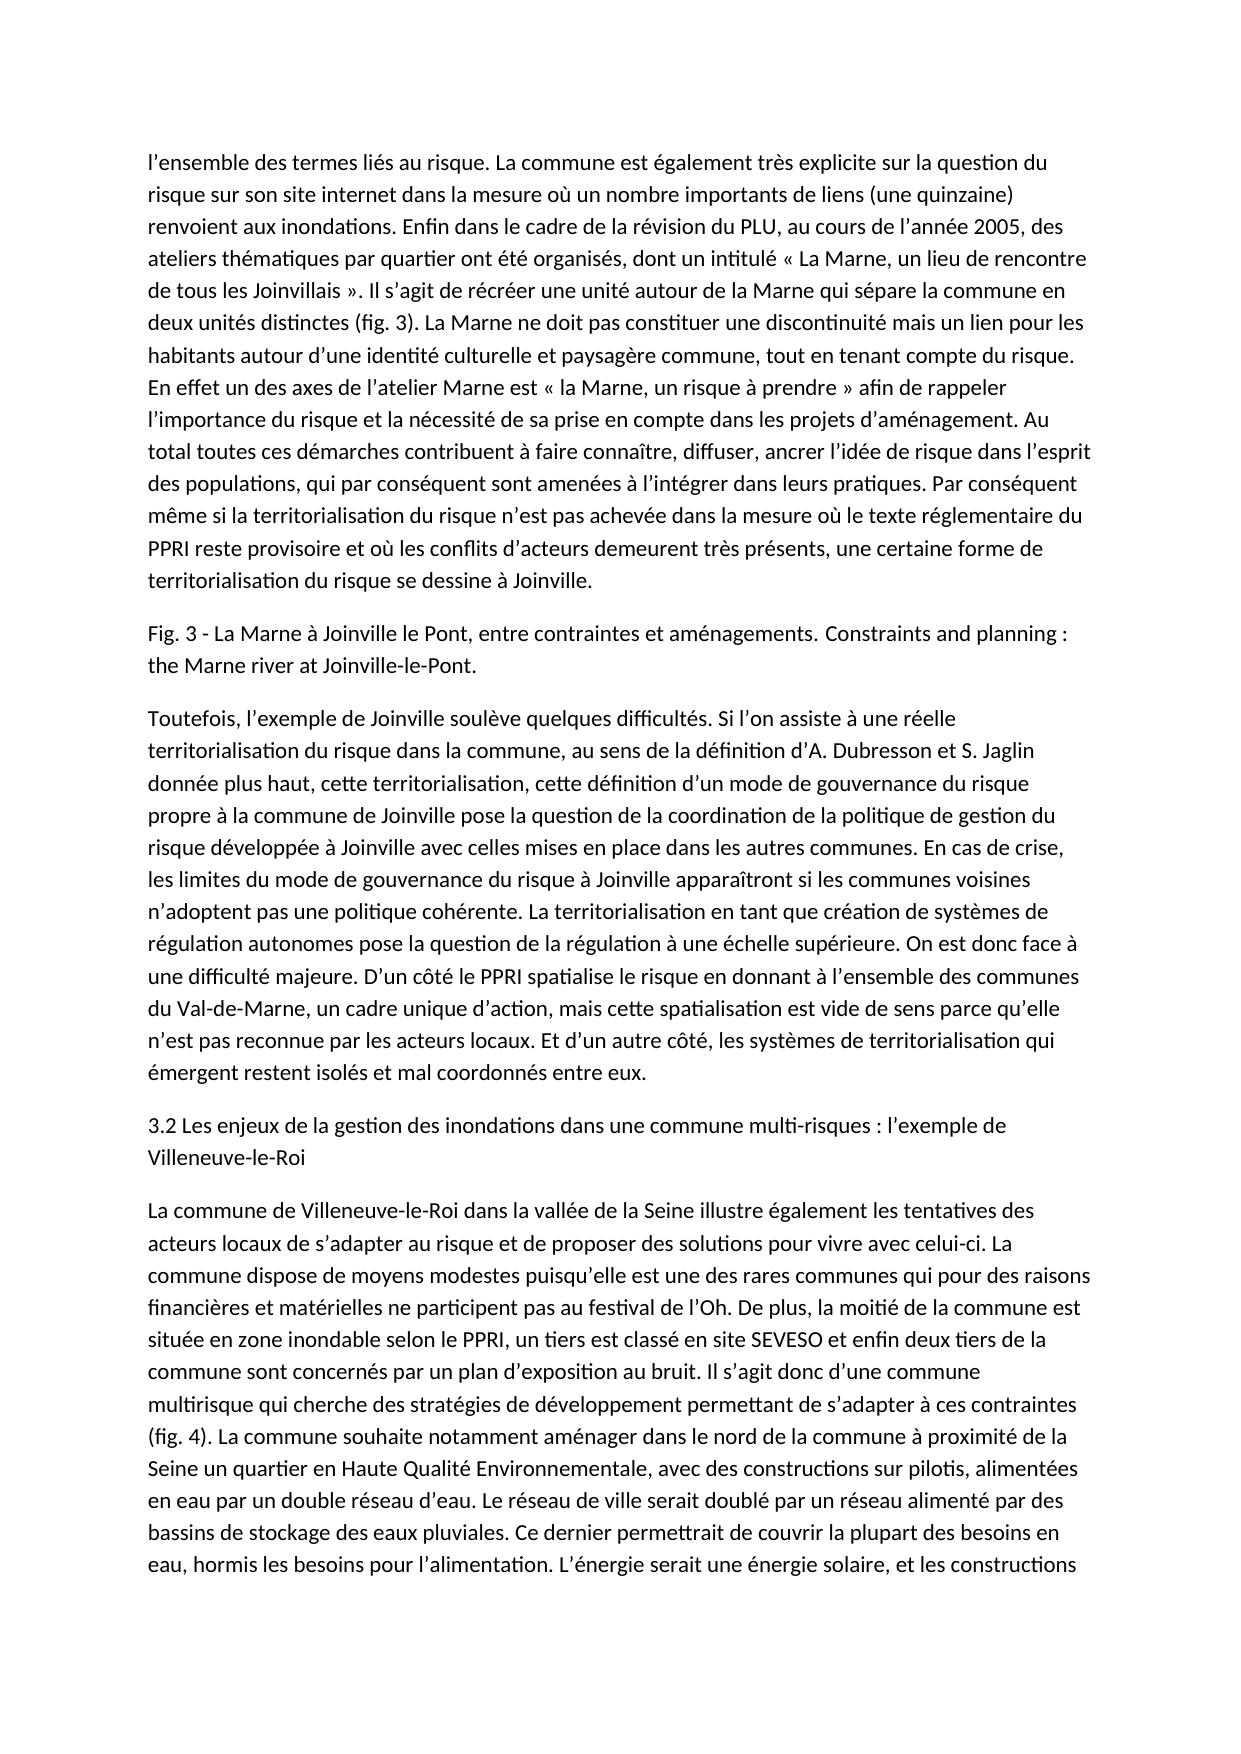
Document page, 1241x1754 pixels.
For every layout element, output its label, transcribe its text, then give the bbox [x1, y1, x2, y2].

text Fig. 3 - La Marne à Joinville le Pont, entre contraintes et aménagements. Constraints and planning : the Marne river at Joinville-le-Pont. [148, 619, 1093, 679]
text 3.2 Les enjeux de la gestion des inondations dans une commune multi-risques : l’exemple de Villeneuve-le-Roi [148, 1111, 1093, 1172]
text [148, 148, 1093, 594]
text Toutefois, l’exemple de Joinville soulève quelques difficultés. Si l’on assiste à une réelle territorialisation du risque dans la commune, au sens de la définition d’A. Dubresson et S. Jaglin donnée plus haut, cette territorialisation, cette définition d’un mode de gouvernance du risque propre à la commune de Joinville pose la question de la coordination de la politique de gestion du risque développée à Joinville avec celles mises en place dans les autres communes. En cas de crise, les limites du mode de gouvernance du risque à Joinville apparaîtront si les communes voisines n’adoptent pas une politique cohérente. La territorialisation en tant que création de systèmes de régulation autonomes pose la question de la régulation à une échelle supérieure. On est donc face à une difficulté majeure. D’un côté le PPRI spatialise le risque en donnant à l’ensemble des communes du Val-de-Marne, un cadre unique d’action, mais cette spatialisation est vide de sens parce qu’elle n’est pas reconnue par les acteurs locaux. Et d’un autre côté, les systèmes de territorialisation qui émergent restent isolés et mal coordonnés entre eux. [148, 704, 1093, 1086]
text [148, 1197, 1093, 1579]
